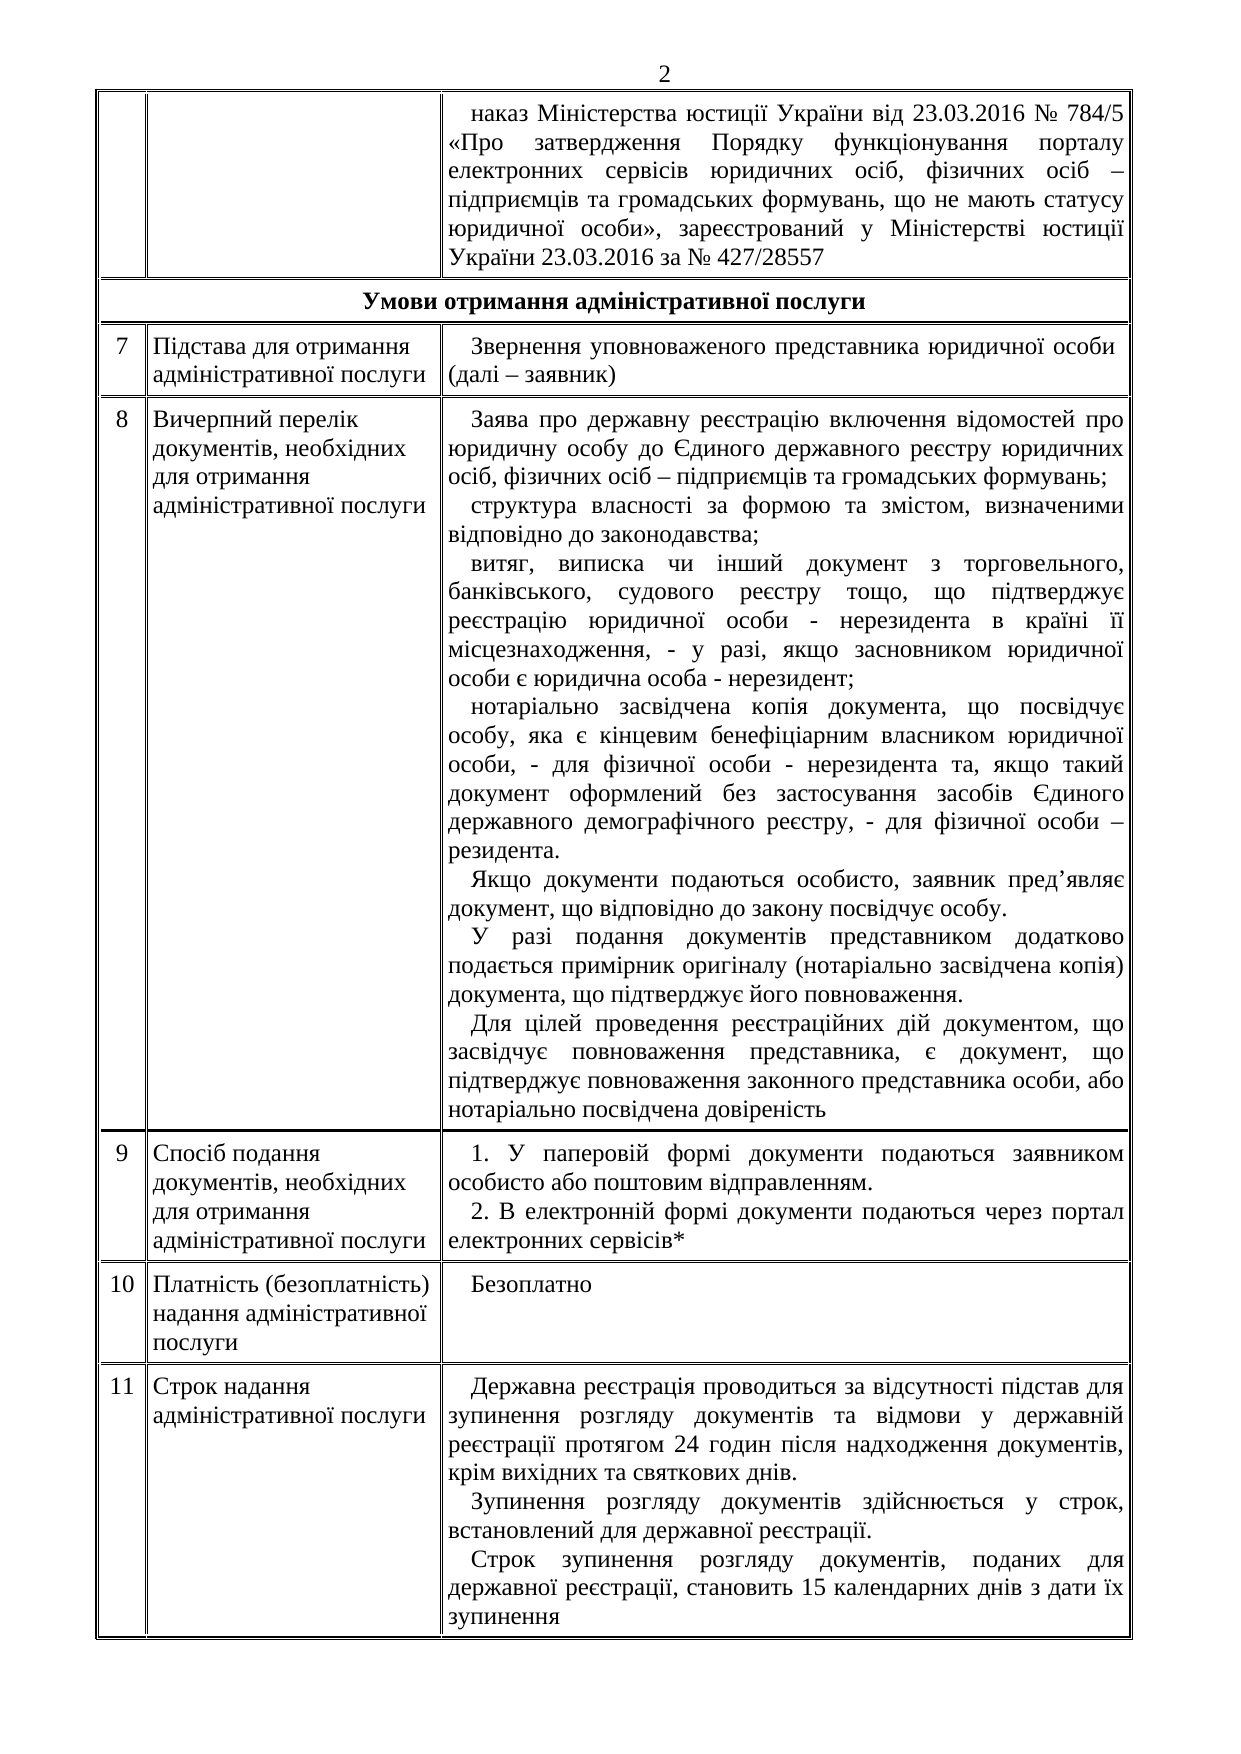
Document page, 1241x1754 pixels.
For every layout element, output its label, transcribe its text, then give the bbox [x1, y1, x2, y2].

table_cell 1. У паперовій формі документи подаються заявником особисто або поштовим відправленням. 2. В електронній формі документи подаються через портал електронних сервісів* [443, 1129, 1129, 1260]
table_cell 11 [97, 1362, 146, 1636]
table_cell 10 [97, 1260, 146, 1362]
table_cell 6 [99, 92, 146, 277]
table_cell 7 [99, 321, 145, 394]
table_cell Звернення уповноваженого представника юридичної особи (далі – заявник) [443, 321, 1130, 394]
table_cell Державна реєстрація проводиться за відсутності підстав для зупинення розгляду документів та відмови у державній реєстрації протягом 24 годин після надходження документів, крім вихідних та святкових днів. Зупинення розгляду документів здійснюється у строк, встановлений для державної реєстрації. Строк зупинення розгляду документів, поданих для державної реєстрації, становить 15 календарних днів з дати їх зупинення [442, 1362, 1131, 1636]
table_cell Платність (безоплатність) надання адміністративної послуги [148, 1263, 440, 1362]
table_cell Безоплатно [442, 1260, 1131, 1362]
table_cell 8 [99, 395, 145, 1129]
table_cell Підстава для отримання адміністративної послуги [148, 325, 440, 394]
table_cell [146, 92, 442, 277]
table_cell Умови отримання адміністративної послуги [97, 277, 1131, 321]
table_cell Спосіб подання документів, необхідних для отримання адміністративної послуги [148, 1132, 440, 1260]
table_cell Заява про державну реєстрацію включення відомостей про юридичну особу до Єдиного державного реєстру юридичних осіб, фізичних осіб – підприємців та громадських формувань; структура власності за формою та змістом, визначеними відповідно до законодавства; витяг, виписка чи інший документ з торговельного, банківського, судового реєстру тощо, що підтверджує реєстрацію юридичної особи - нерезидента в країні її місцезнаходження, - у разі, якщо засновником юридичної особи є юридична особа - нерезидент; нотаріально засвідчена копія документа, що посвідчує особу, яка є кінцевим бенефіціарним власником юридичної особи, - для фізичної особи - нерезидента та, якщо такий документ оформлений без застосування засобів Єдиного державного демографічного реєстру, - для фізичної особи – резидента. Якщо документи подаються особисто, заявник пред’являє документ, що відповідно до закону посвідчує особу. У разі подання документів представником додатково подається примірник оригіналу (нотаріально засвідчена копія) документа, що підтверджує його повноваження. Для цілей проведення реєстраційних дій документом, що засвідчує повноваження представника, є документ, що підтверджує повноваження законного представника особи, або нотаріально посвідчена довіреність [443, 395, 1130, 1129]
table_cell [442, 92, 1129, 277]
table_cell 9 [99, 1129, 145, 1260]
table_cell Строк надання адміністративної послуги [146, 1365, 442, 1636]
table_cell Вичерпний перелік документів, необхідних для отримання адміністративної послуги [148, 398, 440, 1129]
